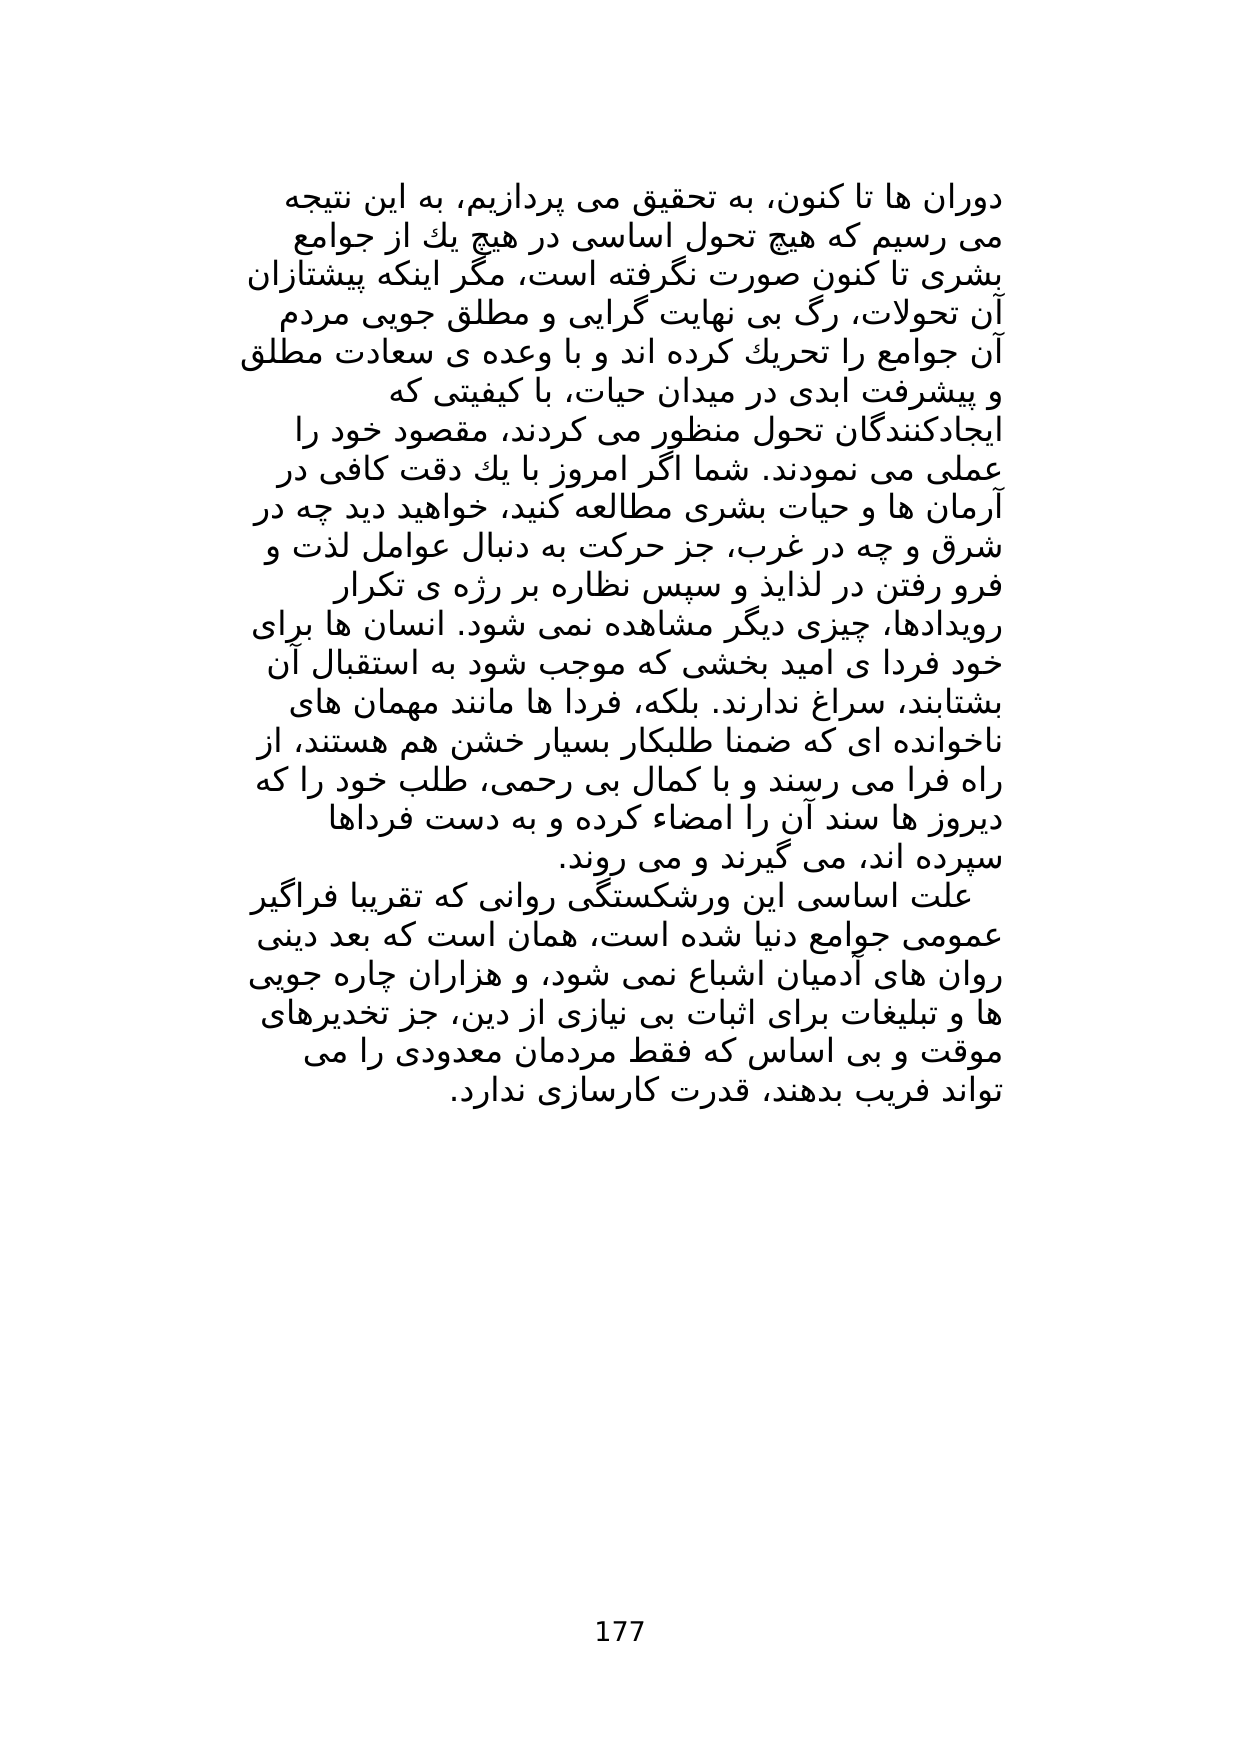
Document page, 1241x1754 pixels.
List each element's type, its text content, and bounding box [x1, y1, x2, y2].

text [236, 177, 1004, 877]
text علت اساسى اين ورشكستگى روانى كه تقريبا فراگير عمومى جوامع دنيا شده است، همان است كه بعد دينى روان هاى آدميان اشباع نمى شود، و هزاران چاره جويى ها و تبليغات براى اثبات بى نيازى از دين، جز تخديرهاى موقت و بى اساس كه فقط مردمان معدودى را مى تواند فريب بدهند، قدرت كارسازى ندارد. [236, 877, 1004, 1110]
